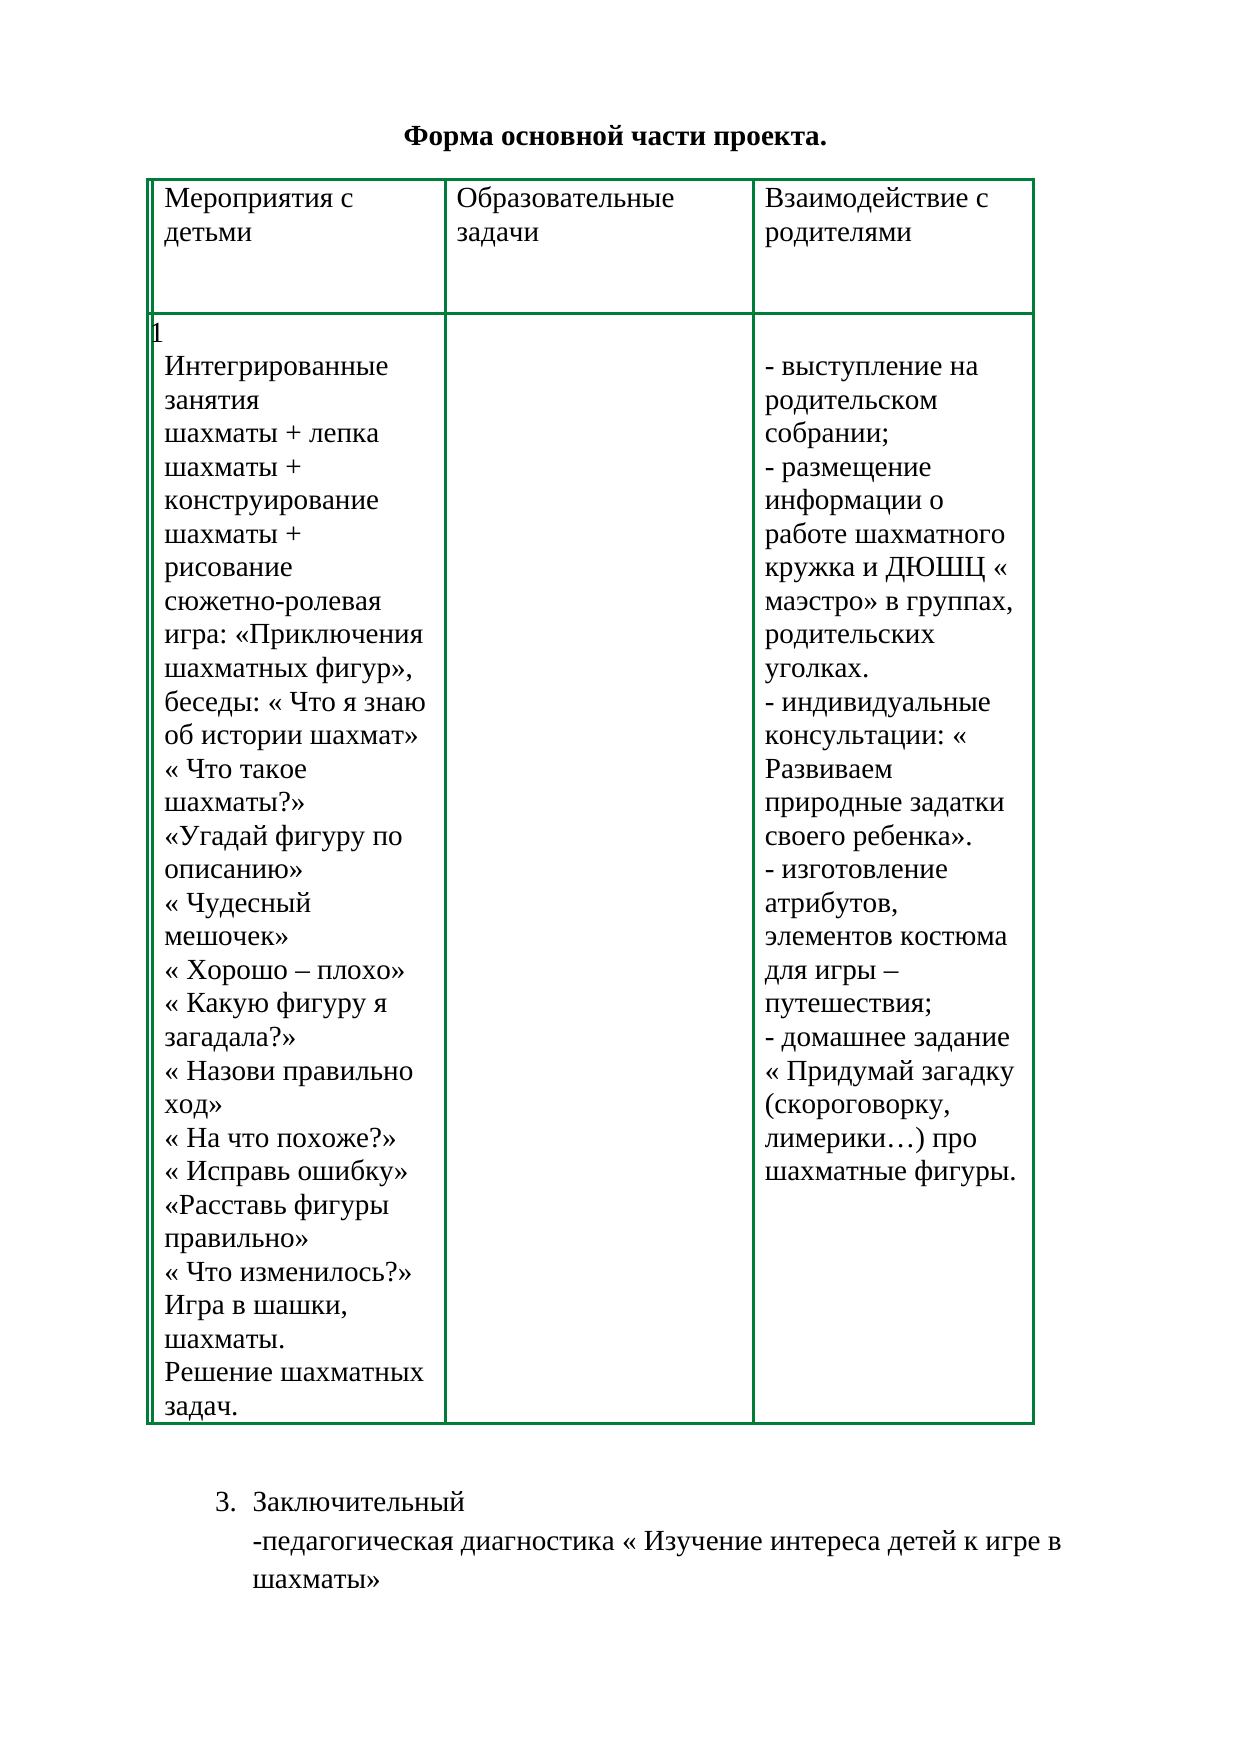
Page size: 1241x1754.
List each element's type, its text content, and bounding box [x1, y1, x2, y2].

list Заключительный [215, 1484, 1152, 1518]
list -педагогическая диагностика « Изучение интереса детей к игре в шахматы» [252, 1523, 1152, 1595]
table_header Образовательные задачи [447, 181, 752, 312]
table_header Мероприятия с детьми [154, 181, 444, 312]
table_header Взаимодействие с родителями [755, 181, 1032, 312]
table_cell Интегрированные занятия шахматы + лепка шахматы + конструирование шахматы + рисование сюжетно-ролевая игра: «Приключения шахматных фигур», беседы: « Что я знаю об истории шахмат» « Что такое шахматы?» «Угадай фигуру по описанию» « Чудесный мешочек» « Хорошо – плохо» « Какую фигуру я загадала?» « Назови правильно ход» « На что похоже?» « Исправь ошибку» «Расставь фигуры правильно» « Что изменилось?» Игра в шашки, шахматы. Решение шахматных задач. [154, 315, 444, 1422]
text Форма основной части проекта. [177, 118, 1152, 152]
table_cell - выступление на родительском собрании; - размещение информации о работе шахматного кружка и ДЮШЦ « маэстро» в группах, родительских уголках. - индивидуальные консультации: « Развиваем природные задатки своего ребенка». - изготовление атрибутов, элементов костюма для игры – путешествия; - домашнее задание « Придумай загадку (скороговорку, лимерики…) про шахматные фигуры. [755, 315, 1032, 1422]
table_cell [447, 315, 752, 1422]
